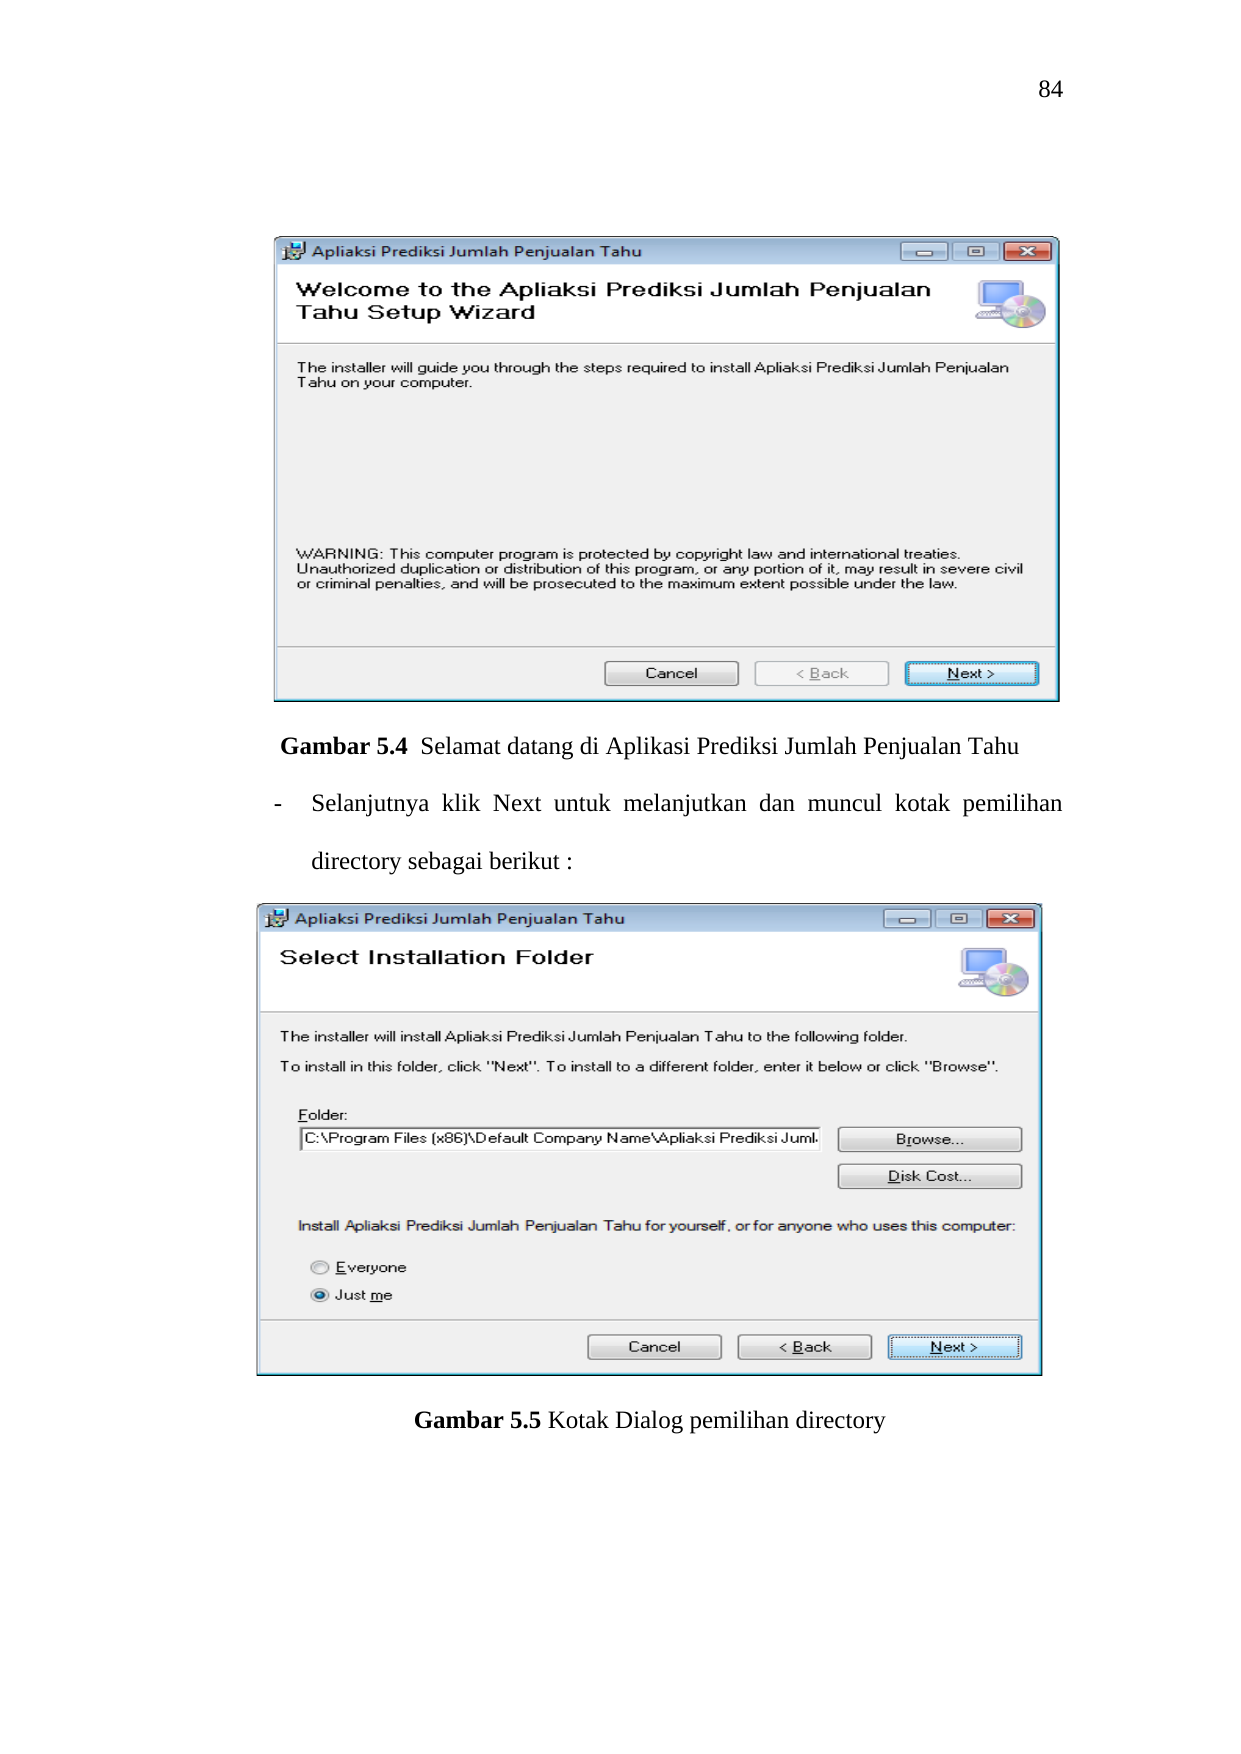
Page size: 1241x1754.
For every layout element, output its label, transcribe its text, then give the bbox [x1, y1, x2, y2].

text Gambar 5.5 Kotak Dialog pemilihan directory [236, 1405, 1063, 1433]
picture [273, 236, 1060, 702]
picture [256, 903, 1043, 1376]
text Gambar 5.4 Selamat datang di Aplikasi Prediksi Jumlah Penjualan Tahu [236, 731, 1063, 759]
list Selanjutnya klik Next untuk melanjutkan dan muncul kotak pemilihan directory sebagai berikut : [274, 788, 1063, 874]
